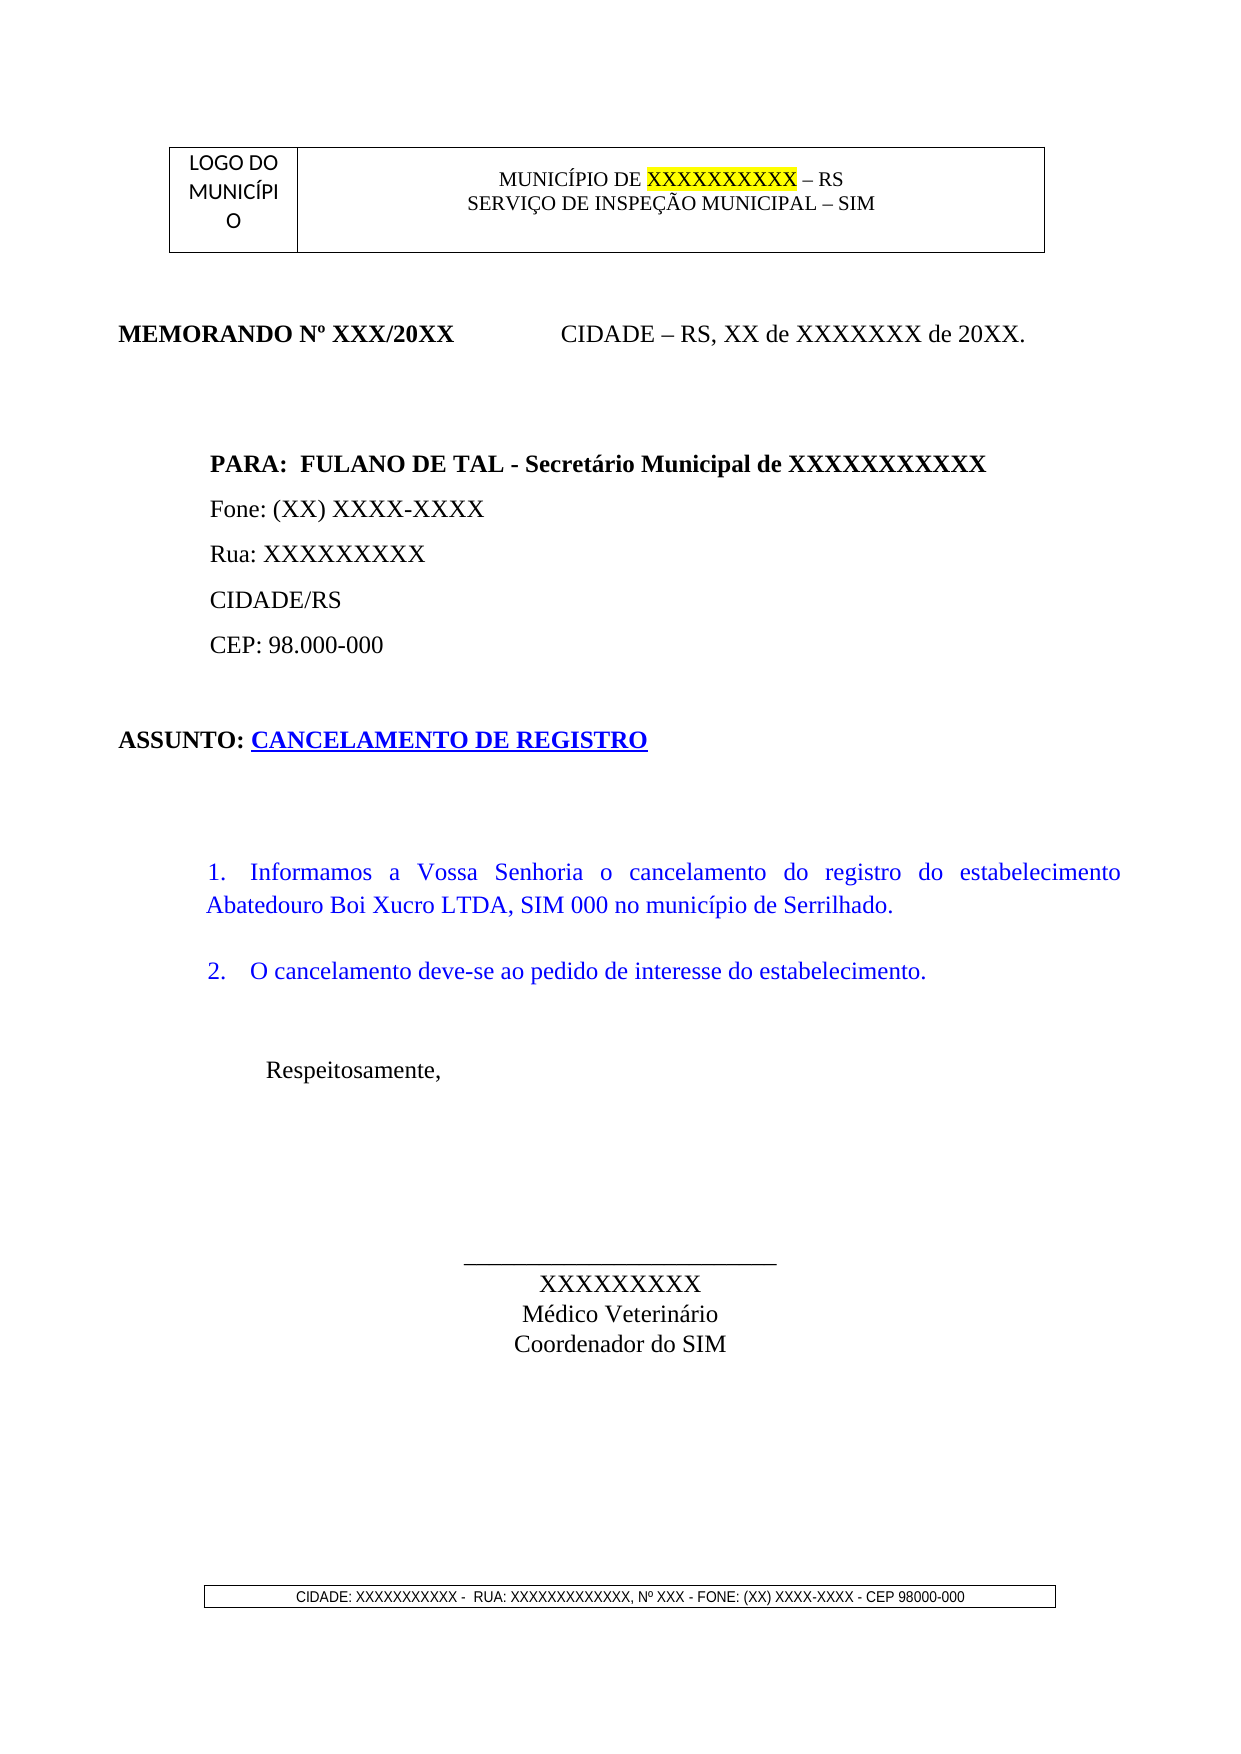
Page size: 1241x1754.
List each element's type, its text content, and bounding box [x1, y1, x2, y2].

text MEMORANDO Nº XXX/20XX CIDADE – RS, XX de XXXXXXX de 20XX. [118, 319, 1122, 348]
text _________________________ [118, 1239, 1122, 1268]
table_header CIDADE: XXXXXXXXXXX - RUA: XXXXXXXXXXXXX, Nº XXX - FONE: (XX) XXXX-XXXX - CEP 98000-000 [205, 1586, 1055, 1607]
text CIDADE/RS [118, 585, 1122, 614]
list Respeitosamente, [118, 1055, 1122, 1084]
text Fone: (XX) XXXX-XXXX [118, 494, 1122, 523]
table_header LOGO DO MUNICÍPIO [170, 148, 297, 252]
list O cancelamento deve-se ao pedido de interesse do estabelecimento. [206, 956, 1122, 985]
text Médico Veterinário [118, 1299, 1122, 1328]
text Coordenador do SIM [118, 1329, 1122, 1358]
text XXXXXXXXX [118, 1269, 1122, 1298]
text ASSUNTO: CANCELAMENTO DE REGISTRO [118, 725, 1122, 754]
list Informamos a Vossa Senhoria o cancelamento do registro do estabelecimento Abatedouro Boi Xucro LTDA, SIM 000 no município de Serrilhado. [206, 857, 1122, 919]
text CEP: 98.000-000 [118, 630, 1122, 659]
text PARA: FULANO DE TAL - Secretário Municipal de XXXXXXXXXXX [210, 449, 1122, 477]
text Rua: XXXXXXXXX [118, 539, 1122, 568]
table_header MUNICÍPIO DE XXXXXXXXXX – RS SERVIÇO DE INSPEÇÃO MUNICIPAL – SIM [298, 148, 1044, 252]
